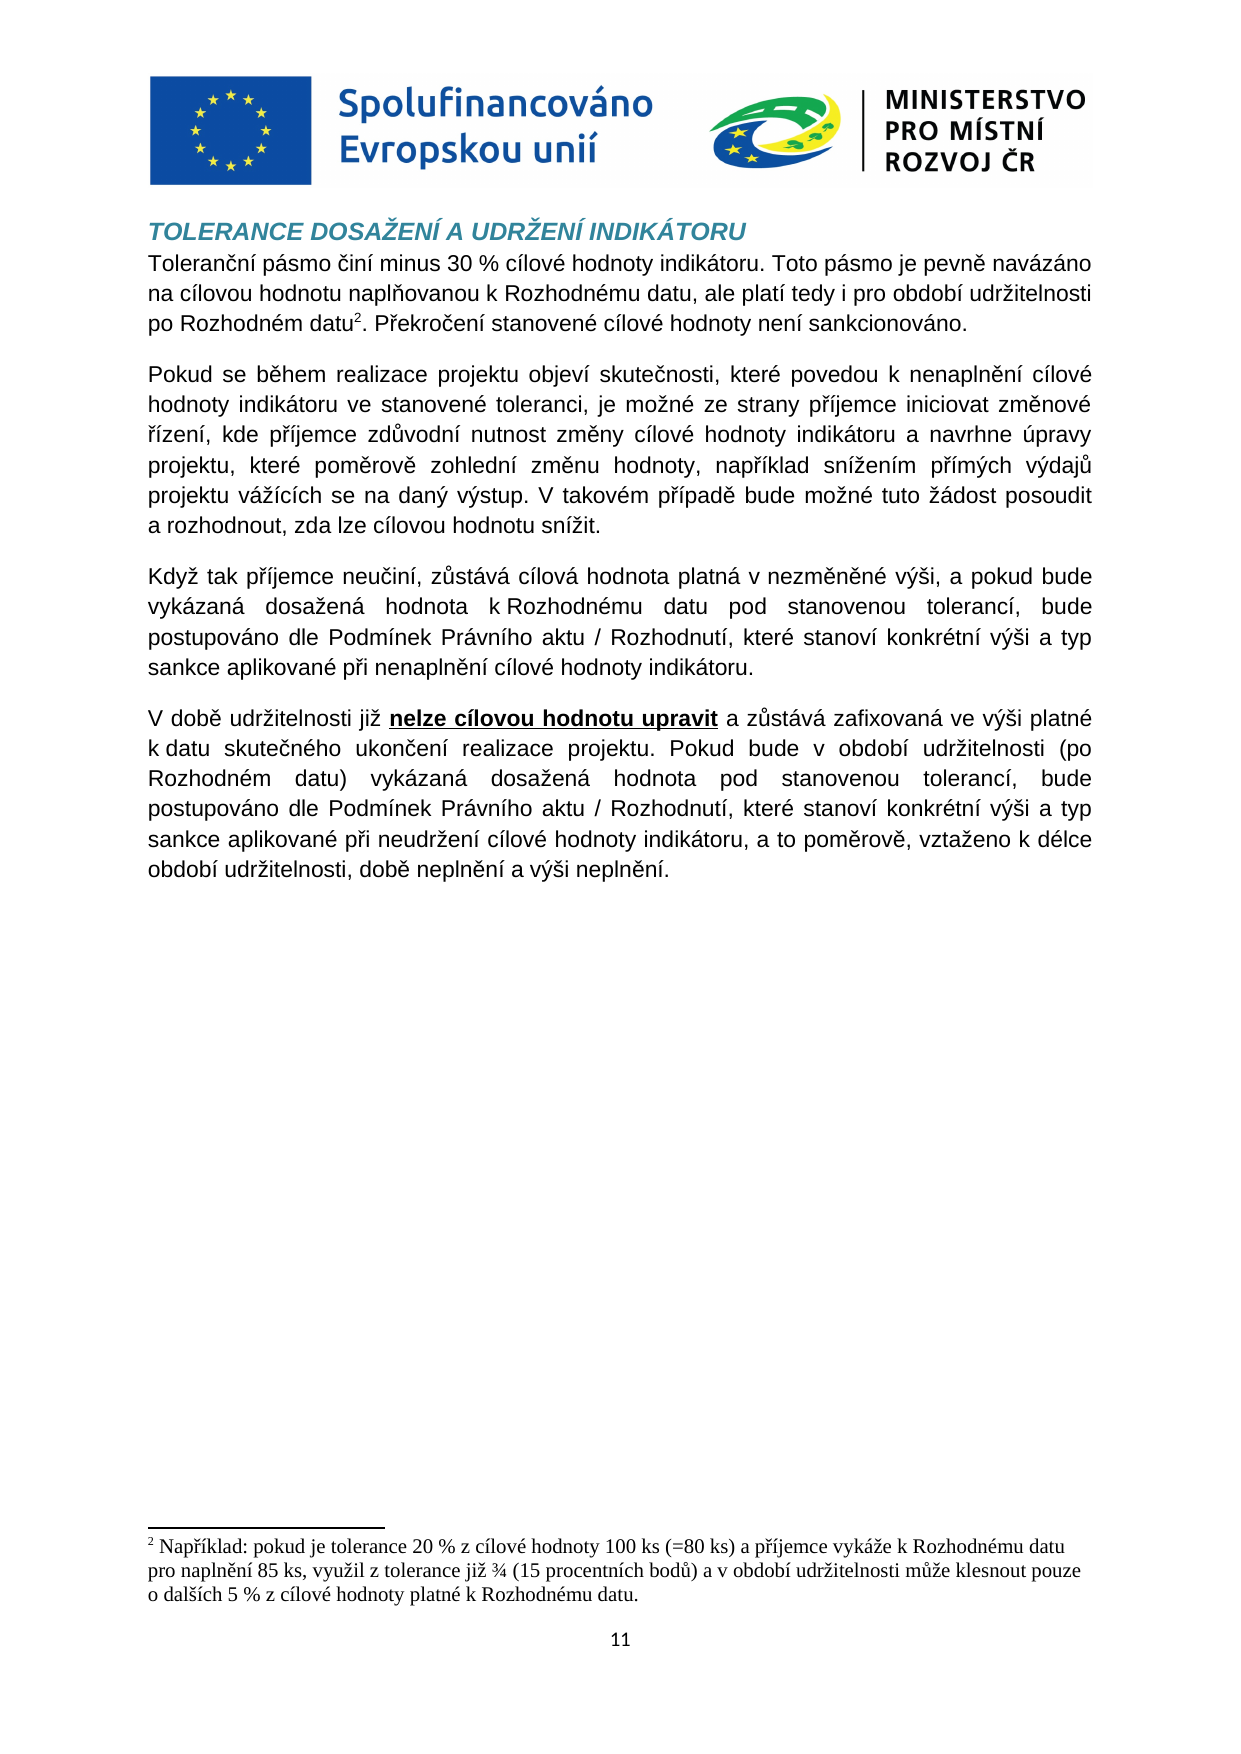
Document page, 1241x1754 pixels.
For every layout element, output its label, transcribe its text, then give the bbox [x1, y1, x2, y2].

text Když tak příjemce neučiní, zůstává cílová hodnota platná v nezměněné výši, a pokud bude vykázaná dosažená hodnota k Rozhodnému datu pod stanovenou tolerancí, bude postupováno dle Podmínek Právního aktu / Rozhodnutí, které stanoví konkrétní výši a typ sankce aplikované při nenaplnění cílové hodnoty indikátoru. [148, 563, 1093, 680]
text V době udržitelnosti již nelze cílovou hodnotu upravit a zůstává zafixovaná ve výši platné k datu skutečného ukončení realizace projektu. Pokud bude v období udržitelnosti (po Rozhodném datu) vykázaná dosažená hodnota pod stanovenou tolerancí, bude postupováno dle Podmínek Právního aktu / Rozhodnutí, které stanoví konkrétní výši a typ sankce aplikované při neudržení cílové hodnoty indikátoru, a to poměrově, vztaženo k délce období udržitelnosti, době neplnění a výši neplnění. [148, 705, 1093, 882]
text TOLERANCE DOSAŽENÍ a udržení indikátoru [148, 216, 1093, 245]
text Pokud se během realizace projektu objeví skutečnosti, které povedou k nenaplnění cílové hodnoty indikátoru ve stanovené toleranci, je možné ze strany příjemce iniciovat změnové řízení, kde příjemce zdůvodní nutnost změny cílové hodnoty indikátoru a navrhne úpravy projektu, které poměrově zohlední změnu hodnoty, například snížením přímých výdajů projektu vážících se na daný výstup. V takovém případě bude možné tuto žádost posoudit a rozhodnout, zda lze cílovou hodnotu snížit. [148, 361, 1093, 538]
text Toleranční pásmo činí minus 30 % cílové hodnoty indikátoru. Toto pásmo je pevně navázáno na cílovou hodnotu naplňovanou k Rozhodnému datu, ale platí tedy i pro období udržitelnosti po Rozhodném datu. Překročení stanovené cílové hodnoty není sankcionováno. [148, 249, 1093, 336]
picture [147, 73, 1093, 188]
